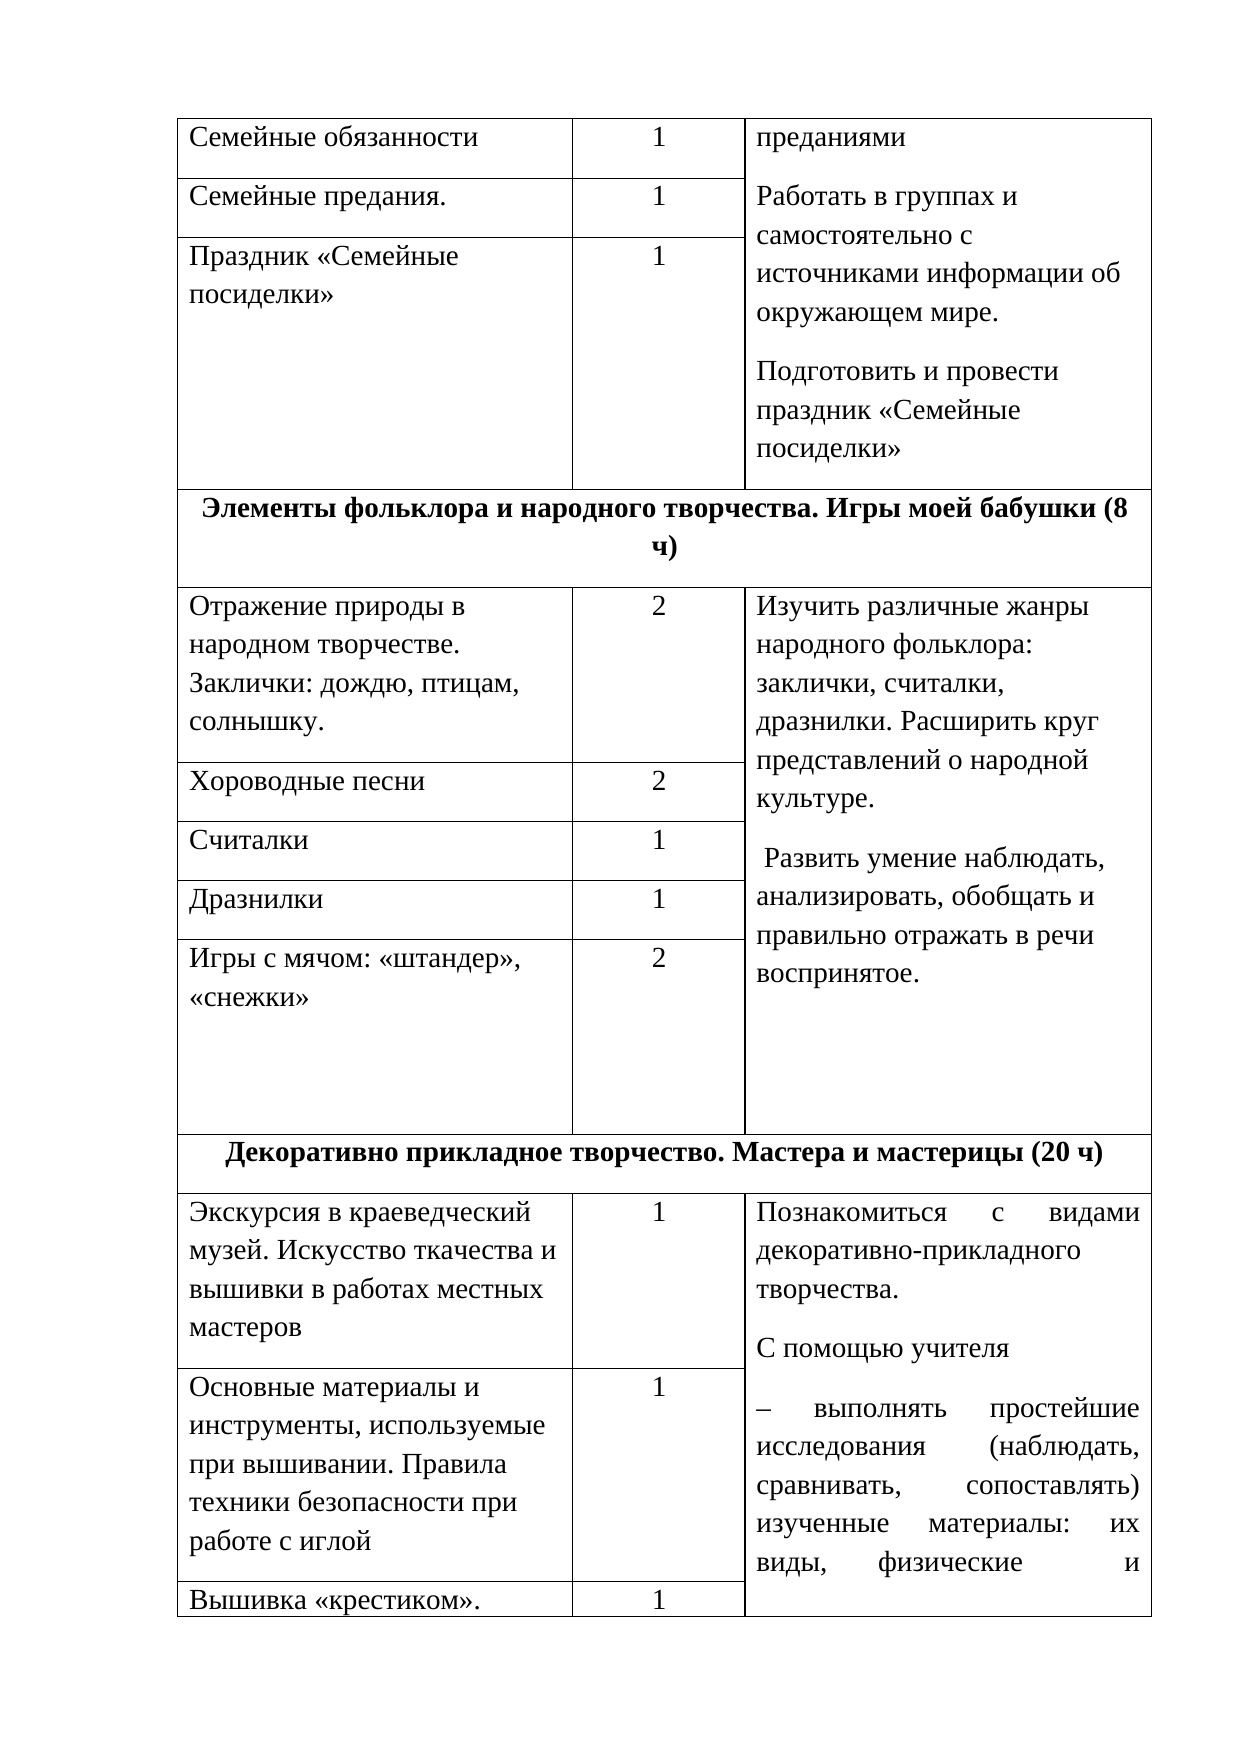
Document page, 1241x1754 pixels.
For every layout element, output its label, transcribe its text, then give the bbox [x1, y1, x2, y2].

table_cell Семейные предания. [178, 179, 572, 237]
table_cell 1 [573, 119, 744, 177]
table_cell Семейные обязанности [178, 119, 572, 177]
table_cell 1 [573, 1194, 744, 1368]
table_cell 2 [573, 763, 744, 821]
table_cell Праздник «Семейные посиделки» [178, 238, 572, 489]
table_cell 1 [573, 822, 744, 880]
table_cell Считалки [178, 822, 572, 880]
table_cell Основные материалы и инструменты, используемые при вышивании. Правила техники безопасности при работе с иглой [178, 1369, 572, 1581]
table_cell Познакомиться с видами декоративно-прикладного творчества. С помощью учителя – выполнять простейшие исследования (наблюдать, сравнивать, сопоставлять) изученные материалы: их виды, физические и технологические свойства, конструктивные особенности используемых инструментов, приёмы работы освоенными приспособлениями и инструментами; – анализировать предлагаемые задания: понимать поставленную цель, анализировать конструкторско-технологические и декоративно-художественные особенности предлагаемых изделий, выделять известное и неизвестное; – осуществлять практический поиск и открытие нового знания и умения; читать графические изображения (рисунки); – воплощать мысленный образ в материале с опорой (при необходимости) на графические изображения, соблюдая приёмы безопасного и рационального труда; – планировать предстоящую практическую деятельность в соответствии с её целью, задачами, особенностями выполняемого задания; С помощью учителя и под его контролем организовывать свою деятельность: подготавливать своё рабочее место, рационально размещать материалы и инструменты, соблюдать приёмы безопасного и рационального труда. [746, 1194, 1151, 1616]
table_cell Отражение природы в народном творчестве. Заклички: дождю, птицам, солнышку. [178, 588, 572, 762]
table_cell 2 [573, 588, 744, 762]
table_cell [178, 1582, 572, 1616]
table_cell 1 [573, 881, 744, 939]
table_cell 1 [573, 1582, 744, 1616]
table_cell Элементы фольклора и народного творчества. Игры моей бабушки (8 ч) [178, 490, 1151, 587]
table_cell Декоративно прикладное творчество. Мастера и мастерицы (20 ч) [178, 1135, 1151, 1193]
table_cell Изучить различные жанры народного фольклора: заклички, считалки, дразнилки. Расширить круг представлений о народной культуре. Развить умение наблюдать, анализировать, обобщать и правильно отражать в речи воспринятое. [746, 588, 1151, 1133]
table_cell Хороводные песни [178, 763, 572, 821]
table_cell Экскурсия в краеведческий музей. Искусство ткачества и вышивки в работах местных мастеров [178, 1194, 572, 1368]
table_cell Игры с мячом: «штандер», «снежки» [178, 940, 572, 1133]
table_cell Дразнилки [178, 881, 572, 939]
table_cell 1 [573, 179, 744, 237]
table_cell 1 [573, 238, 744, 489]
table_cell 2 [573, 940, 744, 1133]
table_cell 1 [573, 1369, 744, 1581]
